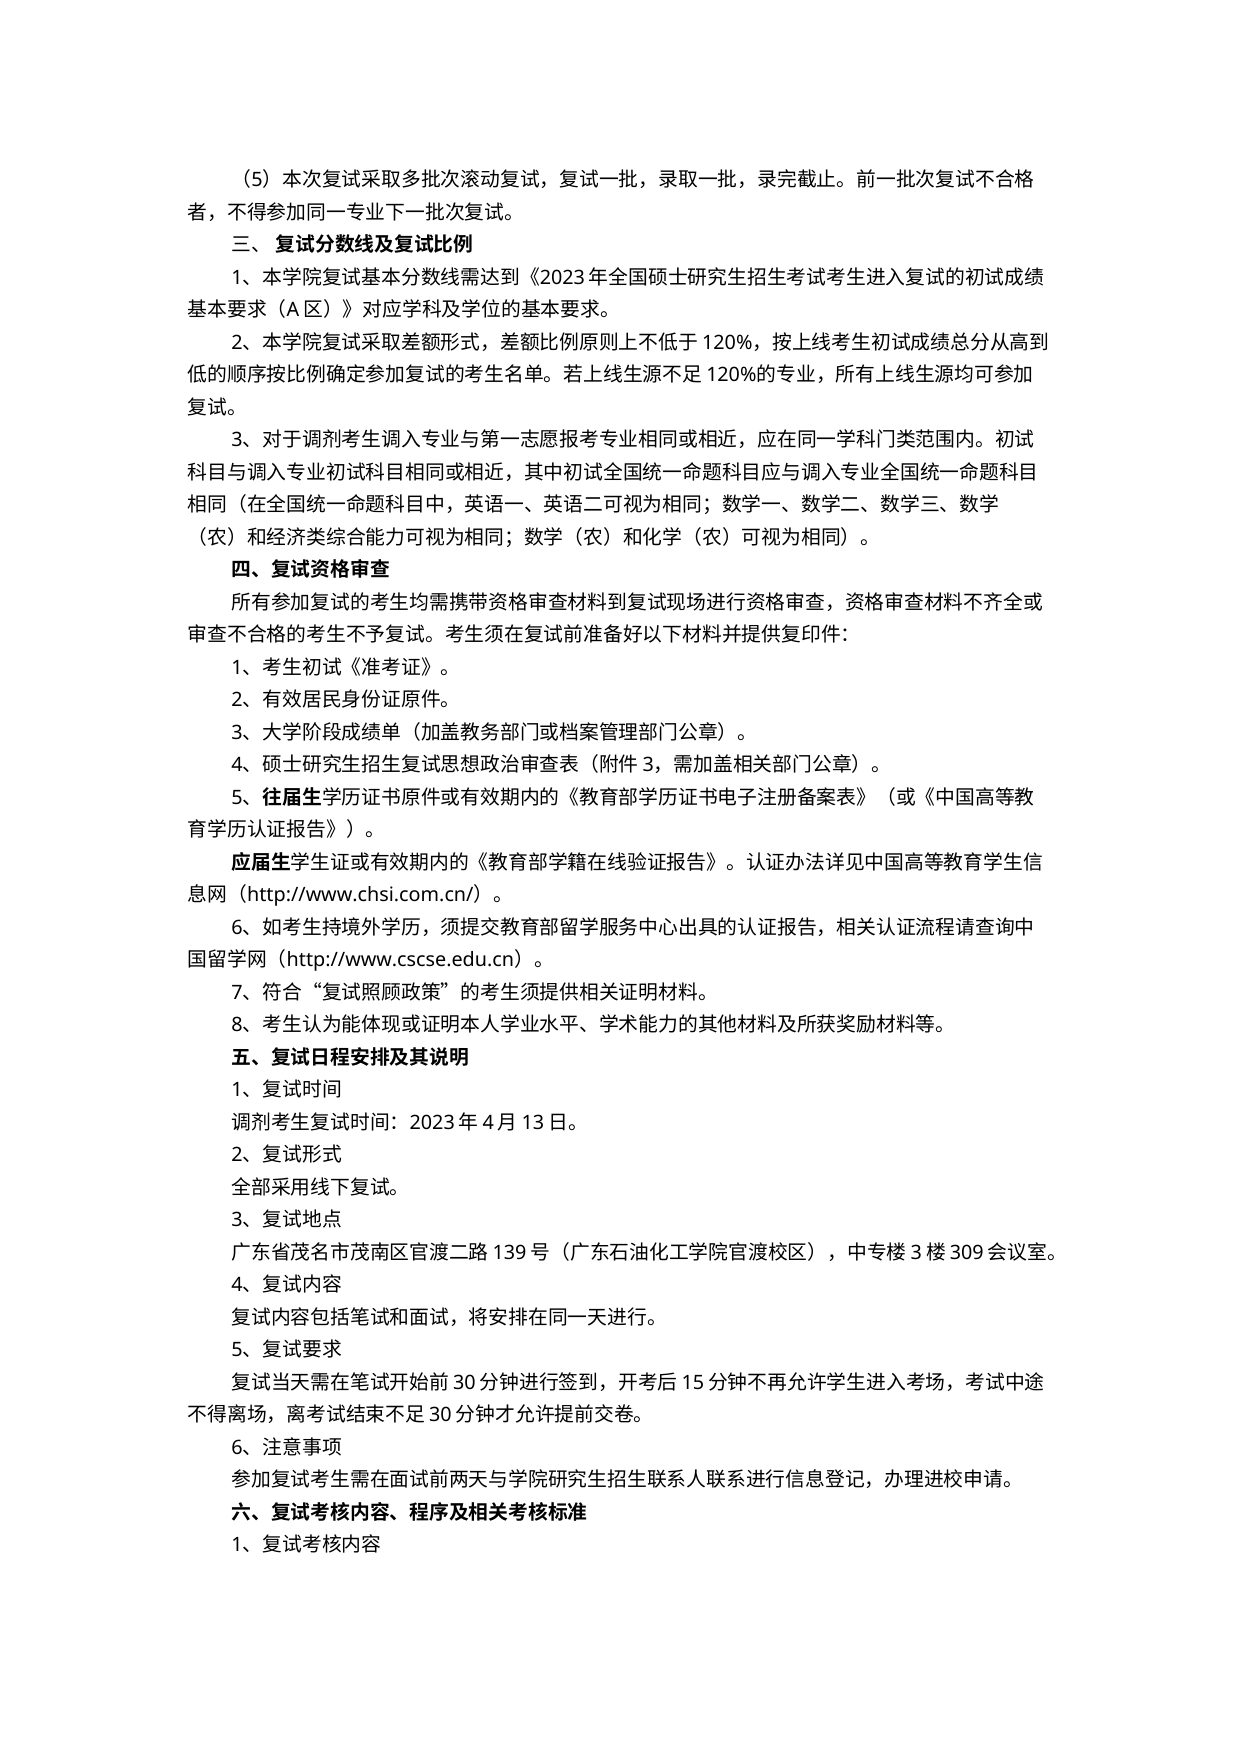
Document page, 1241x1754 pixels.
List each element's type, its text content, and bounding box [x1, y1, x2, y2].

text 2、有效居民身份证原件。 [187, 682, 1053, 714]
text 7、符合“复试照顾政策”的考生须提供相关证明材料。 [187, 974, 1053, 1007]
text 所有参加复试的考生均需携带资格审查材料到复试现场进行资格审查，资格审查材料不齐全或审查不合格的考生不予复试。考生须在复试前准备好以下材料并提供复印件： [187, 584, 1053, 649]
text 参加复试考生需在面试前两天与学院研究生招生联系人联系进行信息登记，办理进校申请。 [187, 1462, 1053, 1494]
text 3、大学阶段成绩单（加盖教务部门或档案管理部门公章）。 [187, 714, 1053, 747]
text 6、如考生持境外学历，须提交教育部留学服务中心出具的认证报告，相关认证流程请查询中国留学网（http://www.cscse.edu.cn）。 [187, 909, 1053, 974]
text 全部采用线下复试。 [187, 1169, 1053, 1202]
text 8、考生认为能体现或证明本人学业水平、学术能力的其他材料及所获奖励材料等。 [187, 1007, 1053, 1039]
text 五、复试日程安排及其说明 [187, 1039, 1053, 1072]
text 调剂考生复试时间：2023年4月13日。 [187, 1104, 1053, 1137]
text 4、复试内容 [187, 1267, 1053, 1299]
text 1、复试考核内容 [187, 1527, 1053, 1559]
text 三、 复试分数线及复试比例 [187, 227, 1053, 259]
text 3、复试地点 [187, 1202, 1053, 1234]
text 1、本学院复试基本分数线需达到《2023年全国硕士研究生招生考试考生进入复试的初试成绩基本要求（A区）》对应学科及学位的基本要求。 [187, 259, 1053, 324]
text 5、复试要求 [187, 1332, 1053, 1364]
text 六、复试考核内容、程序及相关考核标准 [187, 1494, 1053, 1527]
text 6、注意事项 [187, 1429, 1053, 1462]
text 复试内容包括笔试和面试，将安排在同一天进行。 [187, 1299, 1053, 1332]
text 1、复试时间 [187, 1072, 1053, 1104]
text 2、本学院复试采取差额形式，差额比例原则上不低于120%，按上线考生初试成绩总分从高到低的顺序按比例确定参加复试的考生名单。若上线生源不足120%的专业，所有上线生源均可参加复试。 [187, 324, 1053, 422]
text 4、硕士研究生招生复试思想政治审查表（附件3，需加盖相关部门公章）。 [187, 747, 1053, 779]
text 2、复试形式 [187, 1137, 1053, 1169]
text 应届生学生证或有效期内的《教育部学籍在线验证报告》。认证办法详见中国高等教育学生信息网（http://www.chsi.com.cn/）。 [187, 844, 1053, 909]
text 复试当天需在笔试开始前30分钟进行签到，开考后15分钟不再允许学生进入考场，考试中途不得离场，离考试结束不足30分钟才允许提前交卷。 [187, 1364, 1053, 1429]
text 广东省茂名市茂南区官渡二路139号（广东石油化工学院官渡校区），中专楼3楼309会议室。 [187, 1234, 1053, 1267]
text 四、复试资格审查 [187, 552, 1053, 584]
text （5）本次复试采取多批次滚动复试，复试一批，录取一批，录完截止。前一批次复试不合格者，不得参加同一专业下一批次复试。 [187, 162, 1053, 227]
text 3、对于调剂考生调入专业与第一志愿报考专业相同或相近，应在同一学科门类范围内。初试科目与调入专业初试科目相同或相近，其中初试全国统一命题科目应与调入专业全国统一命题科目相同（在全国统一命题科目中，英语一、英语二可视为相同；数学一、数学二、数学三、数学（农）和经济类综合能力可视为相同；数学（农）和化学（农）可视为相同）。 [187, 422, 1053, 552]
text 5、往届生学历证书原件或有效期内的《教育部学历证书电子注册备案表》（或《中国高等教育学历认证报告》）。 [187, 779, 1053, 844]
text 1、考生初试《准考证》。 [187, 649, 1053, 682]
